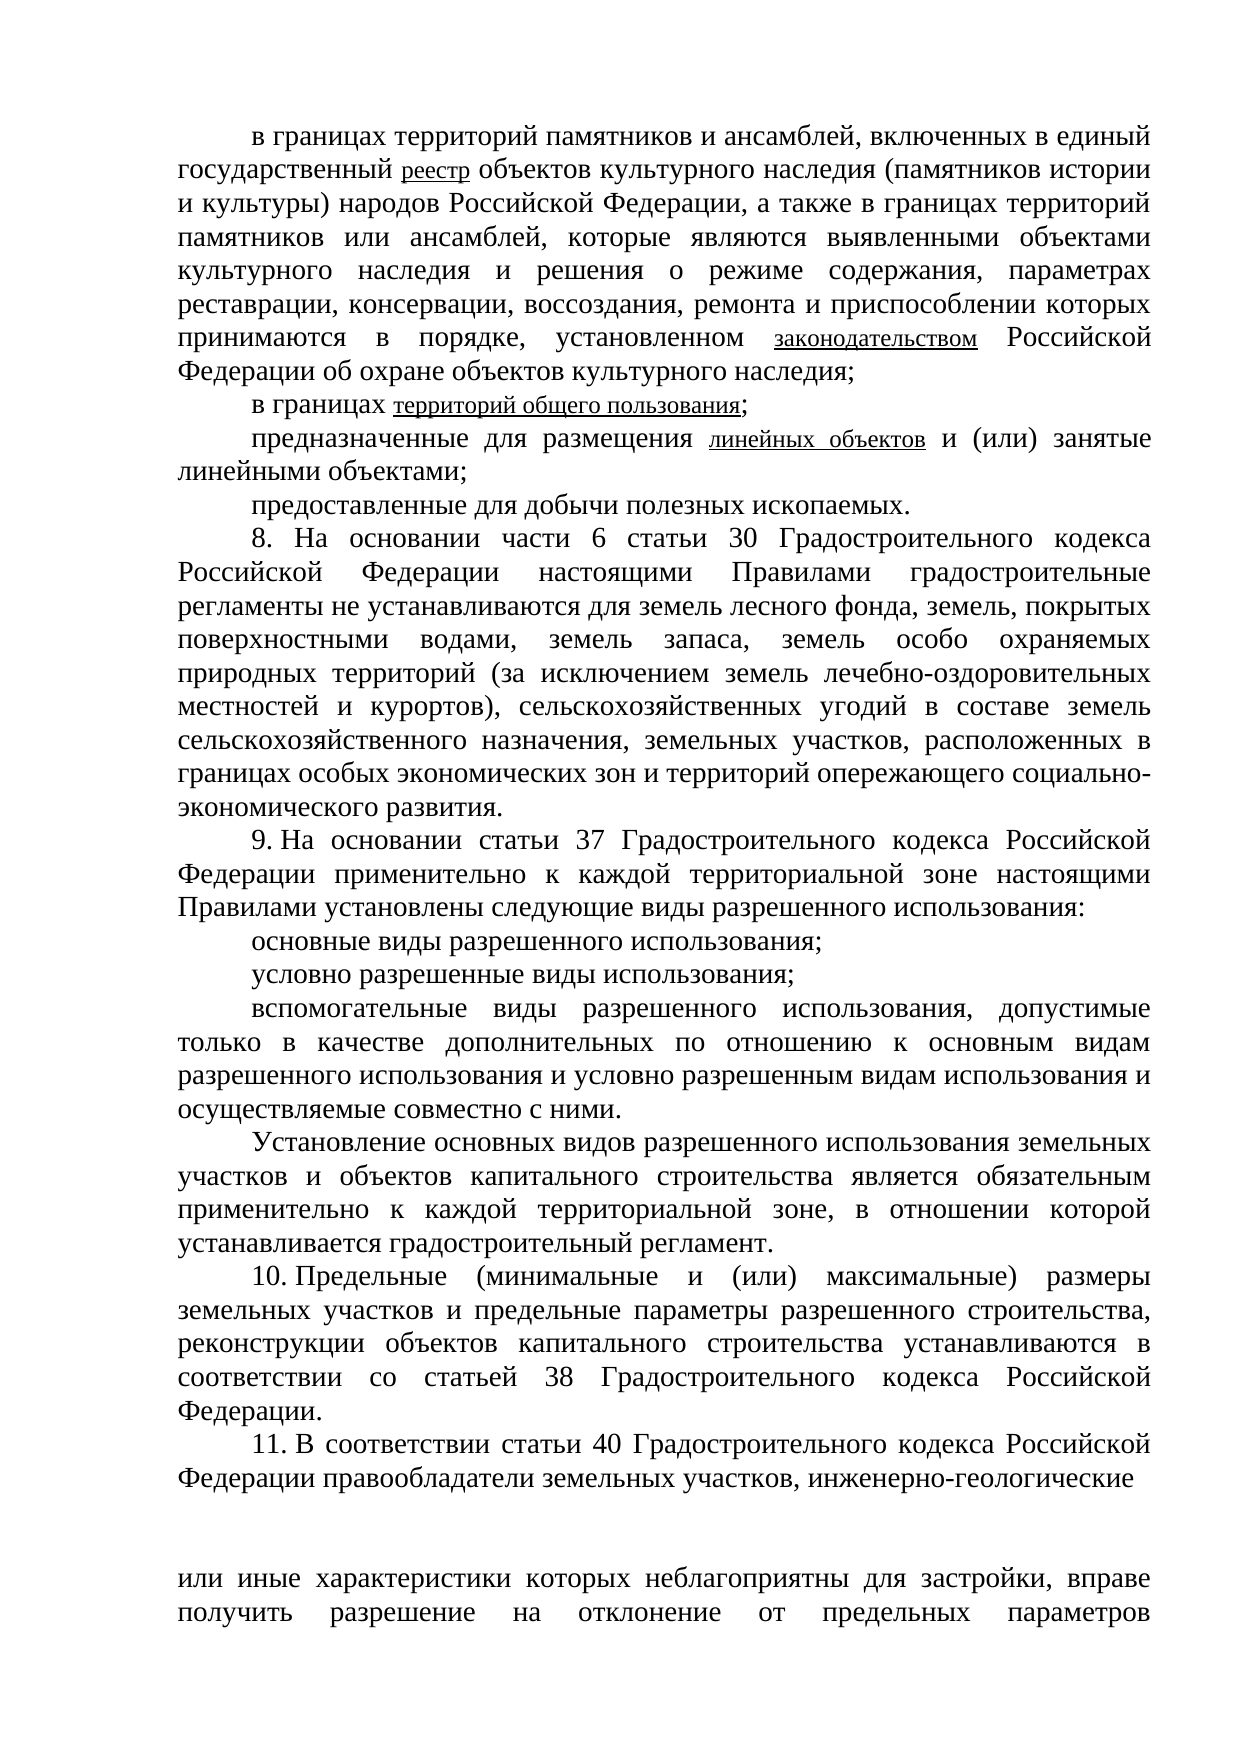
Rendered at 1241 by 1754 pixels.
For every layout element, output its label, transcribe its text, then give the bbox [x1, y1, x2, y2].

text условно разрешенные виды использования; [177, 957, 1152, 990]
text 9. На основании статьи 37 Градостроительного кодекса Российской Федерации применительно к каждой территориальной зоне настоящими Правилами установлены следующие виды разрешенного использования: [177, 822, 1152, 923]
text в границах территорий памятников и ансамблей, включенных в единый государственный реестр объектов культурного наследия (памятников истории и культуры) народов Российской Федерации, а также в границах территорий памятников или ансамблей, которые являются выявленными объектами культурного наследия и решения о режиме содержания, параметрах реставрации, консервации, воссоздания, ремонта и приспособлении которых принимаются в порядке, установленном законодательством Российской Федерации об охране объектов культурного наследия; [177, 118, 1152, 386]
text основные виды разрешенного использования; [177, 923, 1152, 957]
text 8. На основании части 6 статьи 30 Градостроительного кодекса Российской Федерации настоящими Правилами градостроительные регламенты не устанавливаются для земель лесного фонда, земель, покрытых поверхностными водами, земель запаса, земель особо охраняемых природных территорий (за исключением земель лечебно-оздоровительных местностей и курортов), сельскохозяйственных угодий в составе земель сельскохозяйственного назначения, земельных участков, расположенных в границах особых экономических зон и территорий опережающего социально-экономического развития. [177, 521, 1152, 822]
text Установление основных видов разрешенного использования земельных участков и объектов капитального строительства является обязательным применительно к каждой территориальной зоне, в отношении которой устанавливается градостроительный регламент. [177, 1124, 1152, 1258]
text 11. В соответствии статьи 40 Градостроительного кодекса Российской Федерации правообладатели земельных участков, инженерно-геологические [177, 1426, 1152, 1493]
text в границах территорий общего пользования; [177, 386, 1152, 420]
text вспомогательные виды разрешенного использования, допустимые только в качестве дополнительных по отношению к основным видам разрешенного использования и условно разрешенным видам использования и осуществляемые совместно с ними. [177, 990, 1152, 1124]
text 10. Предельные (минимальные и (или) максимальные) размеры земельных участков и предельные параметры разрешенного строительства, реконструкции объектов капитального строительства устанавливаются в соответствии со статьей 38 Градостроительного кодекса Российской Федерации. [177, 1258, 1152, 1426]
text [177, 1560, 1152, 1627]
text предоставленные для добычи полезных ископаемых. [177, 487, 1152, 521]
text предназначенные для размещения линейных объектов и (или) занятые линейными объектами; [177, 420, 1152, 487]
